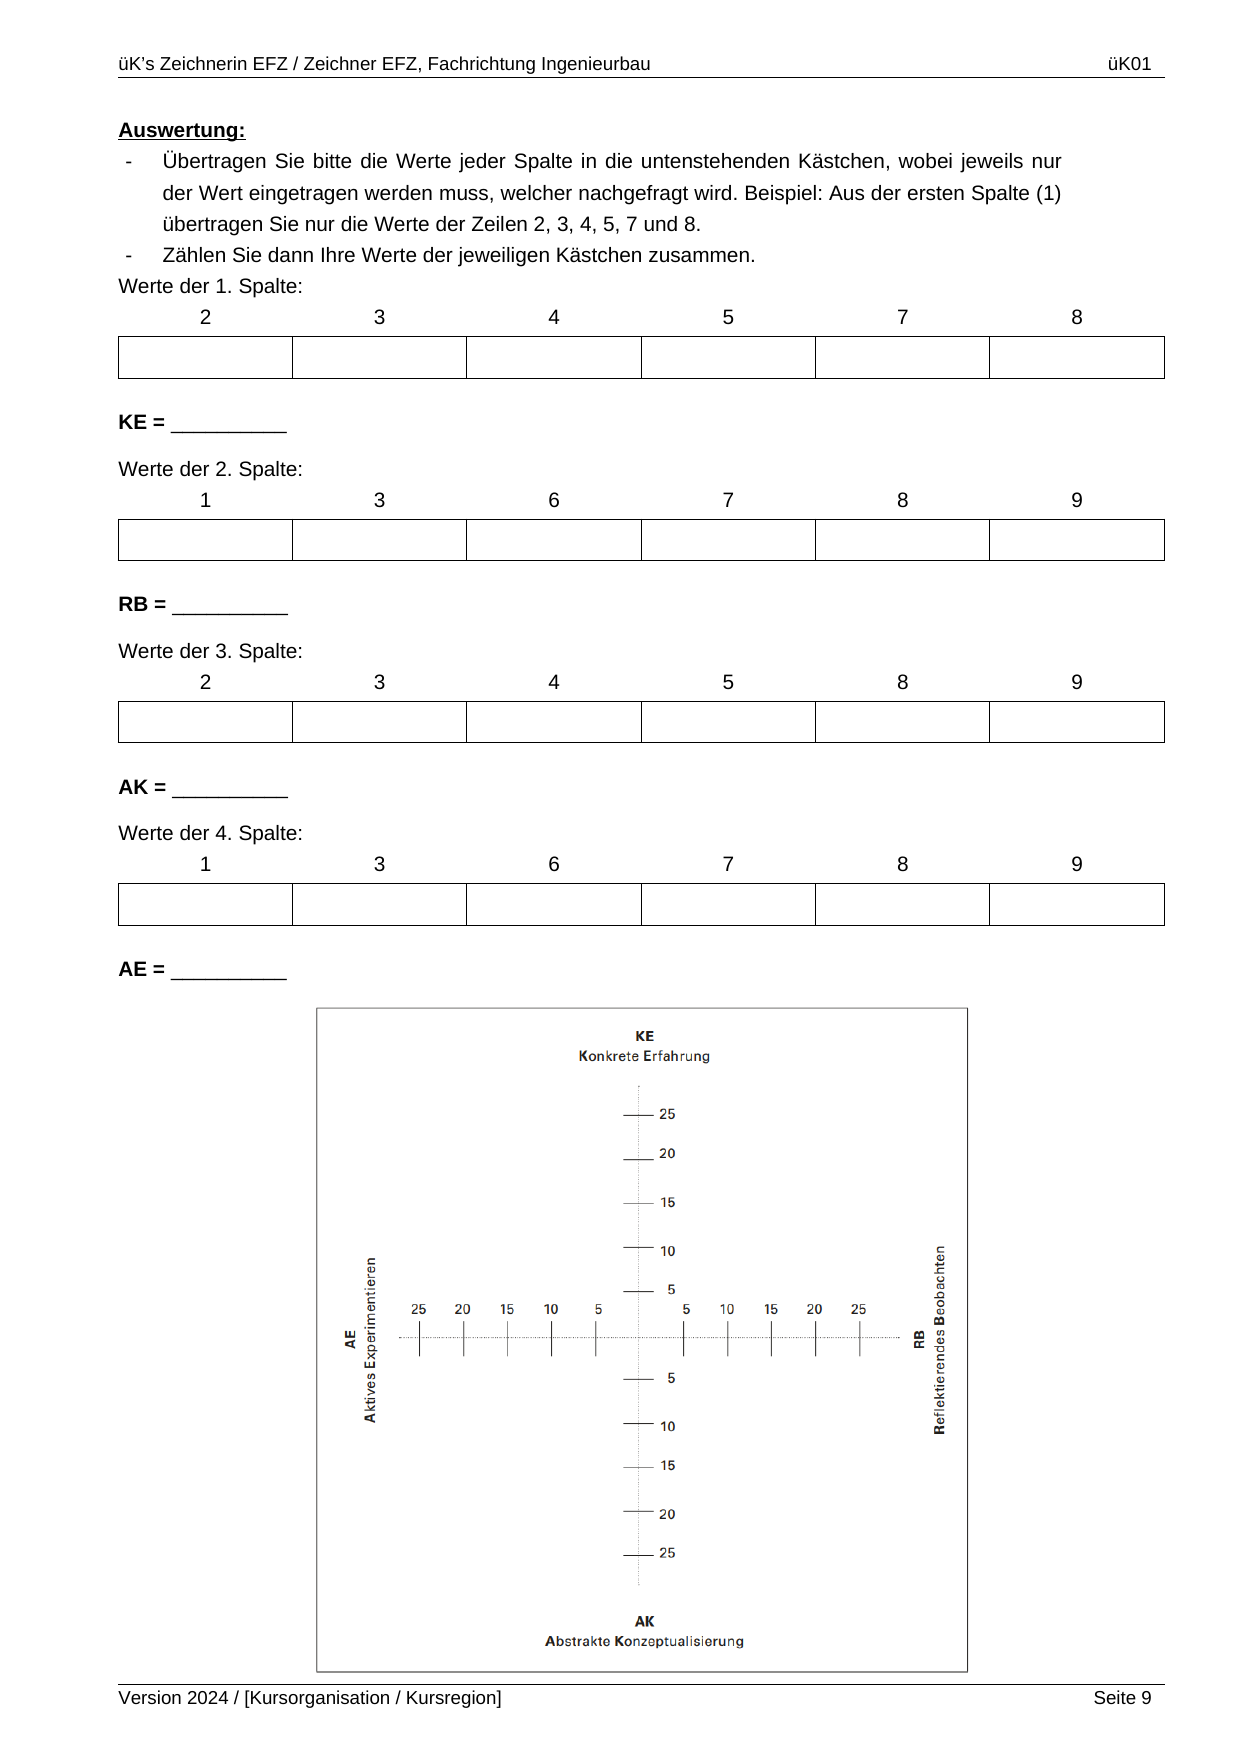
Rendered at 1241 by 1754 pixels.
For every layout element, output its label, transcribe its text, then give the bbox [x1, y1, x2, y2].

table_cell [467, 337, 641, 377]
text Werte der 4. Spalte: [118, 821, 1165, 845]
table_cell [816, 884, 989, 925]
text RB = __________ [118, 592, 1165, 616]
table_header 3 [293, 305, 467, 336]
list Zählen Sie dann Ihre Werte der jeweiligen Kästchen zusammen. [125, 243, 1063, 267]
text Werte der 2. Spalte: [118, 456, 1165, 480]
table_header 3 [293, 488, 467, 518]
table_header 9 [990, 670, 1164, 701]
table_header 2 [118, 670, 292, 701]
table_cell [467, 520, 641, 560]
table_cell [119, 702, 292, 742]
table_cell [293, 337, 466, 377]
table_cell [119, 520, 292, 560]
table_header 1 [118, 488, 292, 518]
table_cell [467, 702, 641, 742]
table_header 6 [467, 488, 641, 518]
table_cell [642, 520, 815, 560]
table_header 8 [815, 852, 990, 883]
table_header 9 [990, 488, 1164, 518]
table_header 2 [118, 305, 292, 336]
table_header 7 [641, 852, 815, 883]
table_cell [293, 520, 466, 560]
table_cell [119, 884, 292, 925]
table_cell [990, 702, 1164, 742]
text AE = __________ [118, 957, 1165, 981]
table_header 8 [815, 488, 990, 518]
table_cell [467, 884, 641, 925]
table_cell [642, 884, 815, 925]
table_header 5 [641, 305, 815, 336]
table_header 4 [467, 305, 641, 336]
picture [312, 1003, 971, 1674]
table_cell [990, 884, 1164, 925]
table_cell [119, 337, 292, 377]
list Übertragen Sie bitte die Werte jeder Spalte in die untenstehenden Kästchen, wobei jeweils nur der Wert eingetragen werden muss, welcher nachgefragt wird. Beispiel: Aus der ersten Spalte (1) übertragen Sie nur die Werte der Zeilen 2, 3, 4, 5, 7 und 8. [125, 149, 1063, 236]
table_header 3 [293, 852, 467, 883]
table_cell [642, 337, 815, 377]
table_cell [816, 702, 989, 742]
text Werte der 3. Spalte: [118, 639, 1165, 663]
table_header 6 [467, 852, 641, 883]
text AK = __________ [118, 774, 1165, 798]
table_header 1 [118, 852, 292, 883]
table_header 4 [467, 670, 641, 701]
table_header 7 [815, 305, 990, 336]
table_cell [990, 337, 1164, 377]
text KE = __________ [118, 410, 1165, 434]
table_cell [293, 884, 466, 925]
text Auswertung: [118, 118, 1165, 142]
table_header 7 [641, 488, 815, 518]
table_cell [990, 520, 1164, 560]
table_header 8 [990, 305, 1164, 336]
table_cell [642, 702, 815, 742]
text Werte der 1. Spalte: [118, 274, 1165, 298]
table_header 3 [293, 670, 467, 701]
table_cell [816, 520, 989, 560]
table_cell [816, 337, 989, 377]
table_header 8 [815, 670, 990, 701]
table_header 5 [641, 670, 815, 701]
table_header 9 [990, 852, 1164, 883]
table_cell [293, 702, 466, 742]
